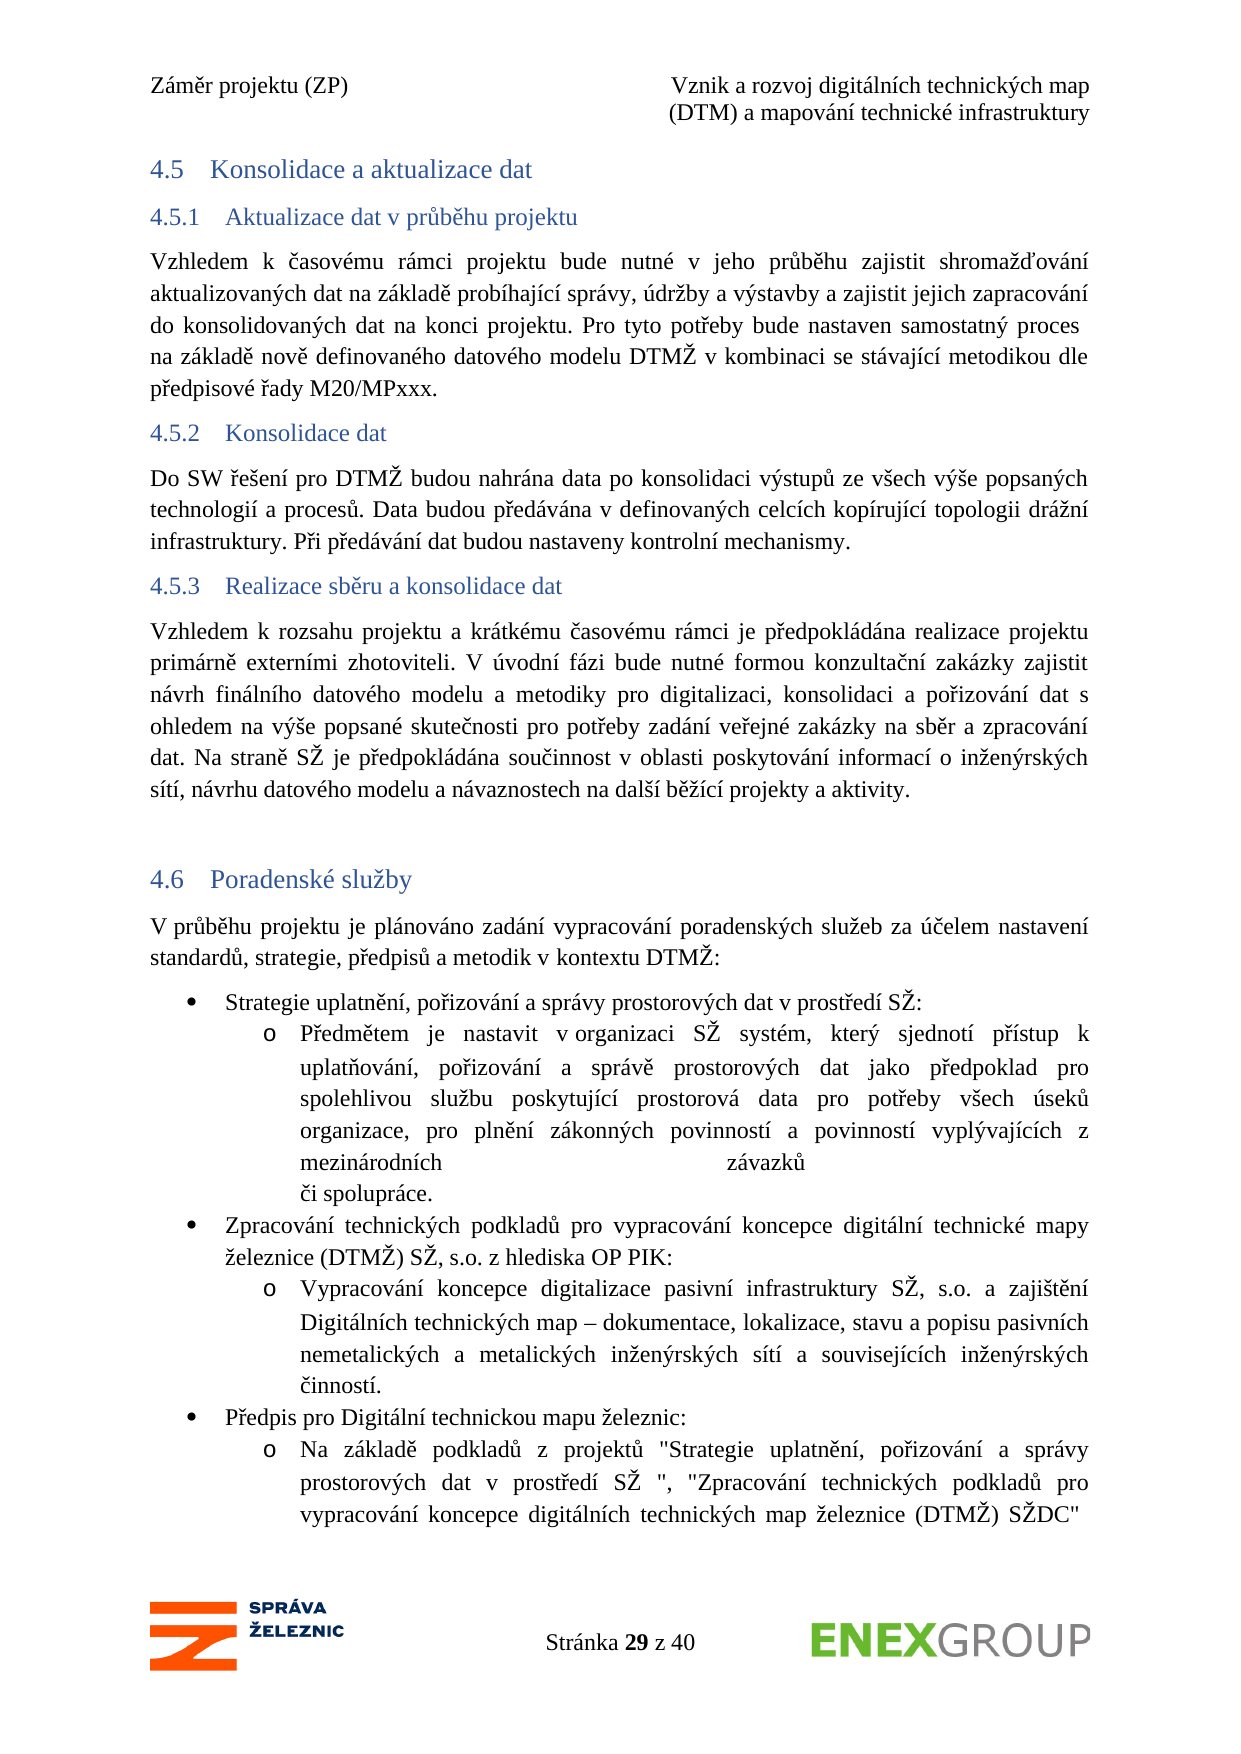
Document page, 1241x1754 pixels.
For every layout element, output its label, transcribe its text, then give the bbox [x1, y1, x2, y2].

text Do SW řešení pro DTMŽ budou nahrána data po konsolidaci výstupů ze všech výše popsaných technologií a procesů. Data budou předávána v definovaných celcích kopírující topologii drážní infrastruktury. Při předávání dat budou nastaveny kontrolní mechanismy. [150, 464, 1090, 555]
subtitle Konsolidace a aktualizace dat [150, 154, 1090, 185]
subtitle Aktualizace dat v průběhu projektu [150, 202, 1090, 231]
text V průběhu projektu je plánováno zadání vypracování poradenských služeb za účelem nastavení standardů, strategie, předpisů a metodik v kontextu DTMŽ: [150, 912, 1090, 971]
subtitle Konsolidace dat [150, 418, 1090, 447]
subtitle Realizace sběru a konsolidace dat [150, 571, 1090, 600]
text Vzhledem k rozsahu projektu a krátkému časovému rámci je předpokládána realizace projektu primárně externími zhotoviteli. V úvodní fázi bude nutné formou konzultační zakázky zajistit návrh finálního datového modelu a metodiky pro digitalizaci, konsolidaci a pořizování dat s ohledem na výše popsané skutečnosti pro potřeby zadání veřejné zakázky na sběr a zpracování dat. Na straně SŽ je předpokládána součinnost v oblasti poskytování informací o inženýrských sítí, návrhu datového modelu a návaznostech na další běžící projekty a aktivity. [150, 617, 1090, 803]
list Vypracování koncepce digitalizace pasivní infrastruktury SŽ, s.o. a zajištění Digitálních technických map – dokumentace, lokalizace, stavu a popisu pasivních nemetalických a metalických inženýrských sítí a souvisejících inženýrských činností. [262, 1274, 1090, 1399]
subtitle Poradenské služby [150, 863, 1090, 894]
text Vzhledem k časovému rámci projektu bude nutné v jeho průběhu zajistit shromažďování aktualizovaných dat na základě probíhající správy, údržby a výstavby a zajistit jejich zapracování do konsolidovaných dat na konci projektu. Pro tyto potřeby bude nastaven samostatný proces na základě nově definovaného datového modelu DTMŽ v kombinaci se stávající metodikou dle předpisové řady M20/MPxxx. [150, 247, 1090, 402]
list Zpracování technických podkladů pro vypracování koncepce digitální technické mapy železnice (DTMŽ) SŽ, s.o. z hlediska OP PIK: [187, 1211, 1090, 1270]
list Předpis pro Digitální technickou mapu železnic: [187, 1403, 1090, 1431]
picture [150, 1598, 344, 1671]
list Strategie uplatnění, pořizování a správy prostorových dat v prostředí SŽ: [187, 987, 1090, 1015]
picture [811, 1623, 1091, 1659]
list Předmětem je nastavit v organizaci SŽ systém, který sjednotí přístup k uplatňování, pořizování a správě prostorových dat jako předpoklad pro spolehlivou službu poskytující prostorová data pro potřeby všech úseků organizace, pro plnění zákonných povinností a povinností vyplývajících z mezinárodních závazků či spolupráce. [262, 1019, 1090, 1207]
